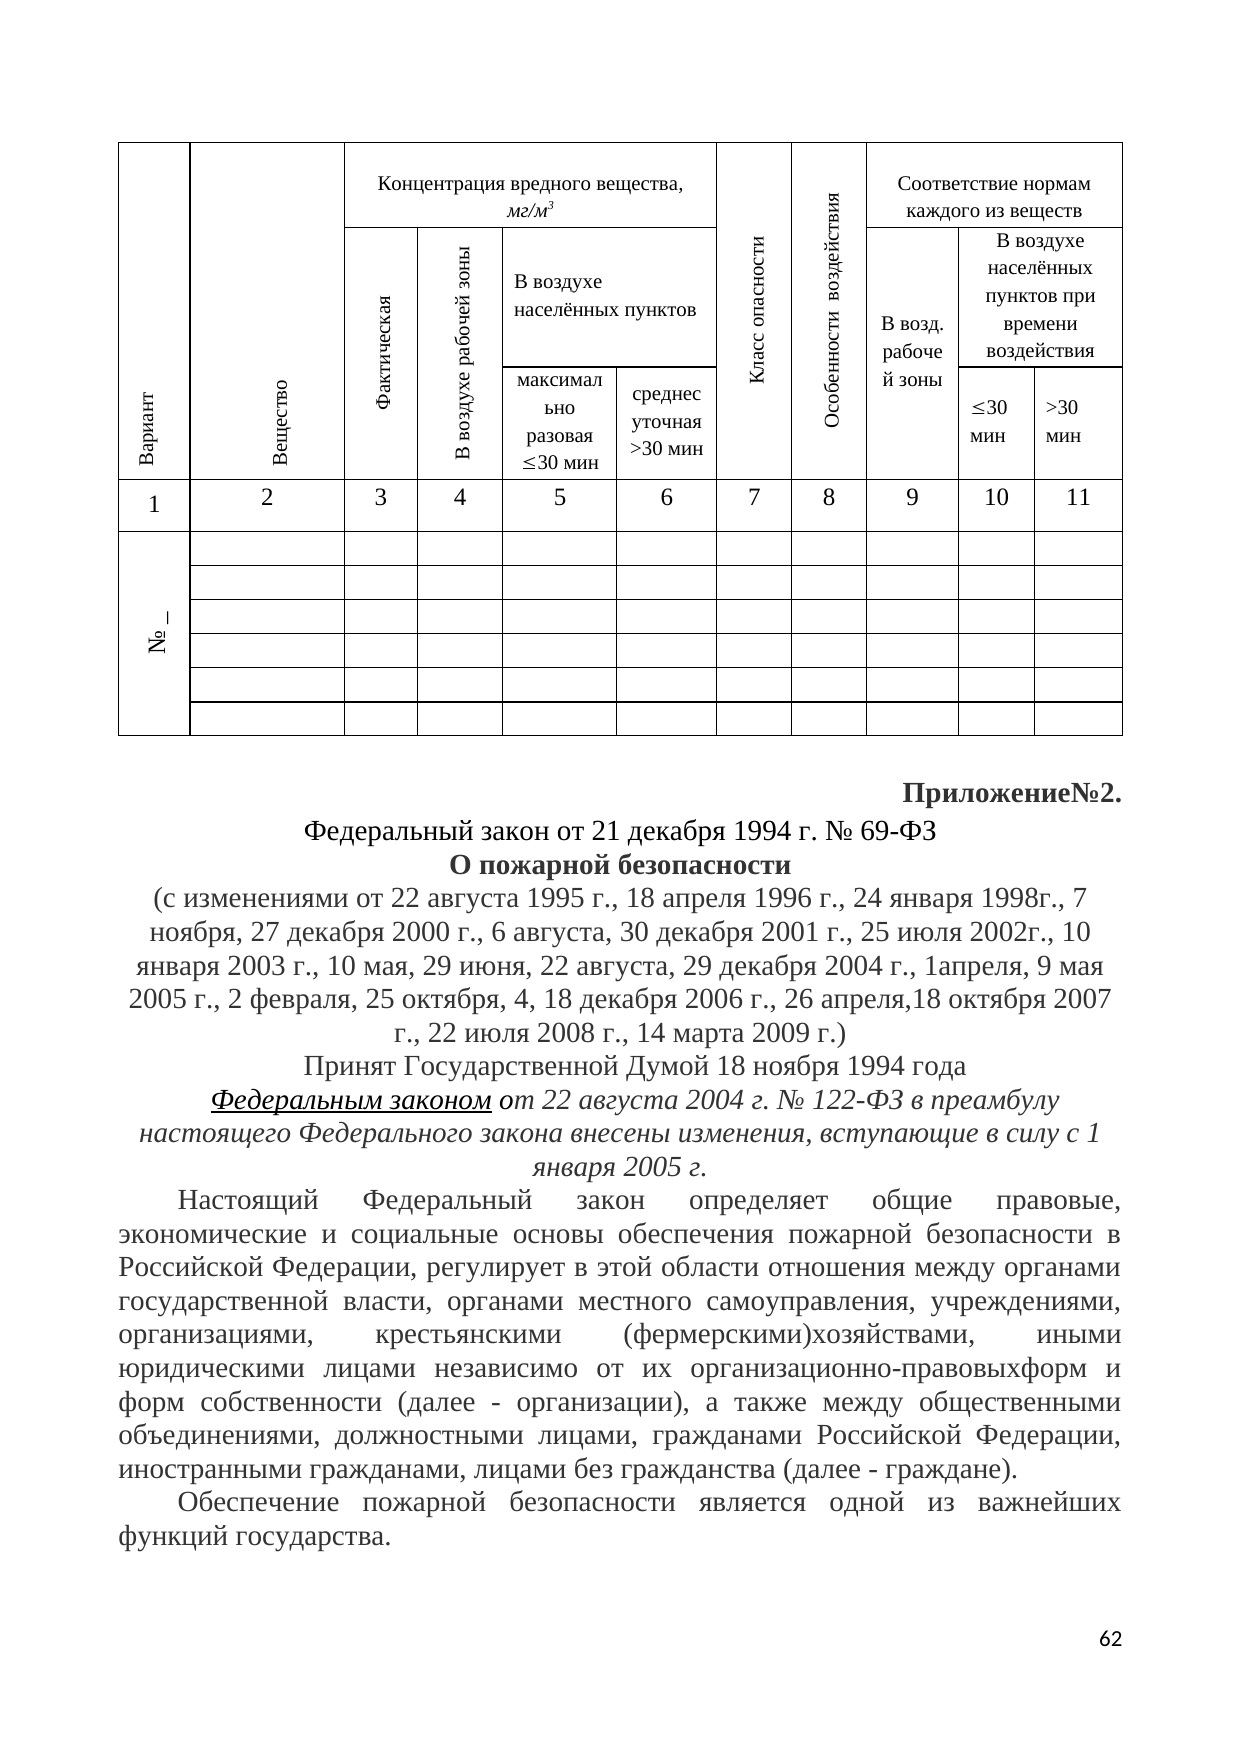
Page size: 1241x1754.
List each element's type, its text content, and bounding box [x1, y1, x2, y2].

table_cell [191, 600, 344, 633]
table_cell [717, 566, 791, 599]
table_cell [959, 668, 1034, 701]
table_cell 7 [717, 480, 791, 531]
table_cell 2 [191, 480, 344, 531]
table_cell [617, 600, 716, 633]
table_cell 8 [792, 480, 866, 531]
table_cell [792, 703, 866, 735]
text (с изменениями от 22 августа 1995 г., 18 апреля 1996 г., 24 января 1998г., 7 ноября, 27 декабря 2000 г., 6 августа, 30 декабря 2001 г., 25 июля 2002г., 10 января 2003 г., 10 мая, 29 июня, 22 августа, 29 декабря 2004 г., 1апреля, 9 мая 2005 г., 2 февраля, 25 октября, 4, 18 декабря 2006 г., 26 апреля,18 октября 2007 г., 22 июля 2008 г., 14 марта 2009 г.) [118, 881, 1122, 1048]
table_cell [503, 668, 616, 701]
table_cell [418, 566, 502, 599]
table_cell [867, 634, 958, 667]
table_cell [617, 634, 716, 667]
table_cell В возд. рабочей зоны [867, 228, 958, 478]
table_cell [867, 532, 958, 565]
table_cell [617, 703, 716, 735]
table_cell [867, 566, 958, 599]
table_cell [867, 703, 958, 735]
table_cell [1035, 532, 1122, 565]
table_header Особенности воздействия [792, 143, 866, 478]
table_header Класс опасности [717, 143, 791, 478]
table_cell [345, 566, 417, 599]
table_cell [617, 532, 716, 565]
text Принят Государственной Думой 18 ноября 1994 года [118, 1048, 1122, 1082]
table_cell [418, 532, 502, 565]
text Обеспечение пожарной безопасности является одной из важнейших функций государства. [118, 1484, 1122, 1551]
table_cell 3 [345, 480, 417, 531]
table_cell [503, 634, 616, 667]
table_cell 11 [1035, 480, 1122, 531]
table_cell [867, 600, 958, 633]
table_cell [503, 703, 616, 735]
text Настоящий Федеральный закон определяет общие правовые, экономические и социальные основы обеспечения пожарной безопасности в Российской Федерации, регулирует в этой области отношения между органами государственной власти, органами местного самоуправления, учреждениями, организациями, крестьянскими (фермерскими)хозяйствами, иными юридическими лицами независимо от их организационно-правовыхформ и форм собственности (далее - организации), а также между общественными объединениями, должностными лицами, гражданами Российской Федерации, иностранными гражданами, лицами без гражданства (далее - граждане). [118, 1182, 1122, 1484]
table_cell [792, 532, 866, 565]
table_cell [345, 668, 417, 701]
table_cell [191, 566, 344, 599]
text Федеральным законом от 22 августа 2004 г. № 122-ФЗ в преамбулу настоящего Федерального закона внесены изменения, вступающие в силу с 1 января 2005 г. [118, 1082, 1122, 1182]
table_cell [959, 600, 1034, 633]
table_cell [418, 668, 502, 701]
table_cell [959, 703, 1034, 735]
table_cell В воздухе населённых пунктов при времени воздействия [959, 228, 1122, 366]
table_cell [792, 566, 866, 599]
table_cell 4 [418, 480, 502, 531]
text Приложение№2. [118, 775, 1122, 808]
table_cell среднесуточная >30 мин [617, 368, 716, 478]
table_cell 1 [119, 480, 189, 531]
table_cell [1035, 600, 1122, 633]
table_cell [617, 668, 716, 701]
table_cell № _ [119, 532, 189, 735]
table_cell [191, 634, 344, 667]
subtitle О пожарной безопасности [118, 847, 1122, 881]
table_cell [717, 600, 791, 633]
table_cell [503, 600, 616, 633]
table_cell [959, 634, 1034, 667]
table_cell [191, 668, 344, 701]
table_header Соответствие нормам каждого из веществ [867, 143, 1122, 227]
table_cell [1035, 668, 1122, 701]
table_cell [717, 703, 791, 735]
table_cell [792, 668, 866, 701]
table_cell [792, 634, 866, 667]
table_cell [503, 532, 616, 565]
table_cell 30 мин [959, 368, 1034, 478]
table_cell [1035, 703, 1122, 735]
table_cell [717, 634, 791, 667]
title Федеральный закон от 21 декабря 1994 г. № 69-ФЗ [118, 813, 1122, 847]
table_cell [1035, 566, 1122, 599]
table_cell >30 мин [1035, 368, 1122, 478]
table_cell [617, 566, 716, 599]
table_cell максимально разовая 30 мин [503, 368, 616, 478]
table_cell [418, 634, 502, 667]
table_cell [959, 532, 1034, 565]
table_cell В воздухе населённых пунктов [503, 228, 716, 366]
table_header Концентрация вредного вещества, мг/м3 [345, 143, 716, 227]
table_cell [867, 668, 958, 701]
table_cell [191, 703, 344, 735]
table_header Вариант [119, 143, 189, 478]
table_cell [1035, 634, 1122, 667]
table_cell [503, 566, 616, 599]
table_cell [345, 634, 417, 667]
table_cell [418, 703, 502, 735]
table_cell [345, 703, 417, 735]
table_cell [345, 600, 417, 633]
table_cell 10 [959, 480, 1034, 531]
table_cell В воздухе рабочей зоны [418, 228, 502, 478]
table_cell [717, 668, 791, 701]
table_cell 5 [503, 480, 616, 531]
table_cell Фактическая [345, 228, 417, 478]
table_header Вещество [191, 143, 344, 478]
table_cell 6 [617, 480, 716, 531]
table_cell 9 [867, 480, 958, 531]
table_cell [792, 600, 866, 633]
table_cell [345, 532, 417, 565]
table_cell [959, 566, 1034, 599]
table_cell [717, 532, 791, 565]
table_cell [418, 600, 502, 633]
table_cell [191, 532, 344, 565]
